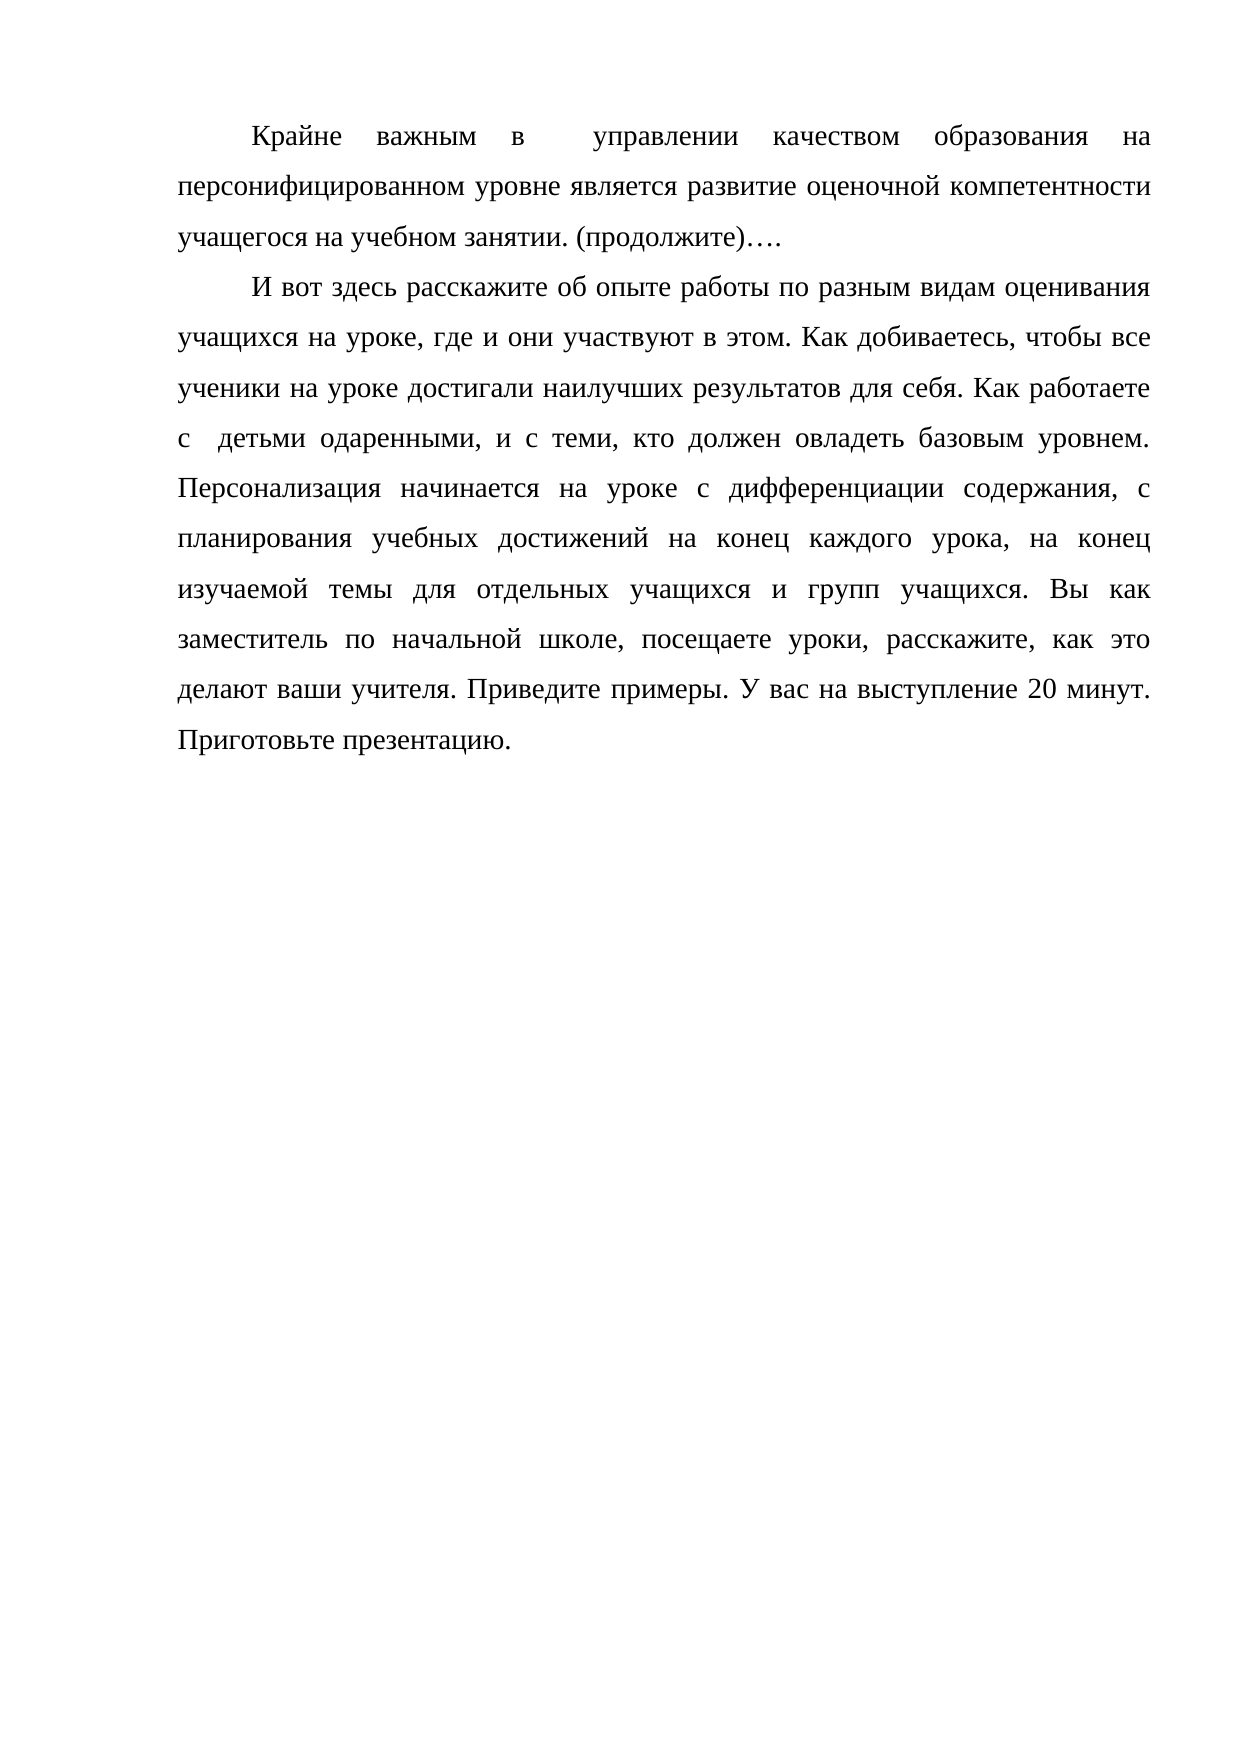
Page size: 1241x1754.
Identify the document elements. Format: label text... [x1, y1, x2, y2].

text Крайне важным в управлении качеством образования на персонифицированном уровне является развитие оценочной компетентности учащегося на учебном занятии. (продолжите)…. [177, 118, 1152, 252]
text И вот здесь расскажите об опыте работы по разным видам оценивания учащихся на уроке, где и они участвуют в этом. Как добиваетесь, чтобы все ученики на уроке достигали наилучших результатов для себя. Как работаете с детьми одаренными, и с теми, кто должен овладеть базовым уровнем. Персонализация начинается на уроке с дифференциации содержания, с планирования учебных достижений на конец каждого урока, на конец изучаемой темы для отдельных учащихся и групп учащихся. Вы как заместитель по начальной школе, посещаете уроки, расскажите, как это делают ваши учителя. Приведите примеры. У вас на выступление 20 минут. Приготовьте презентацию. [177, 269, 1152, 755]
